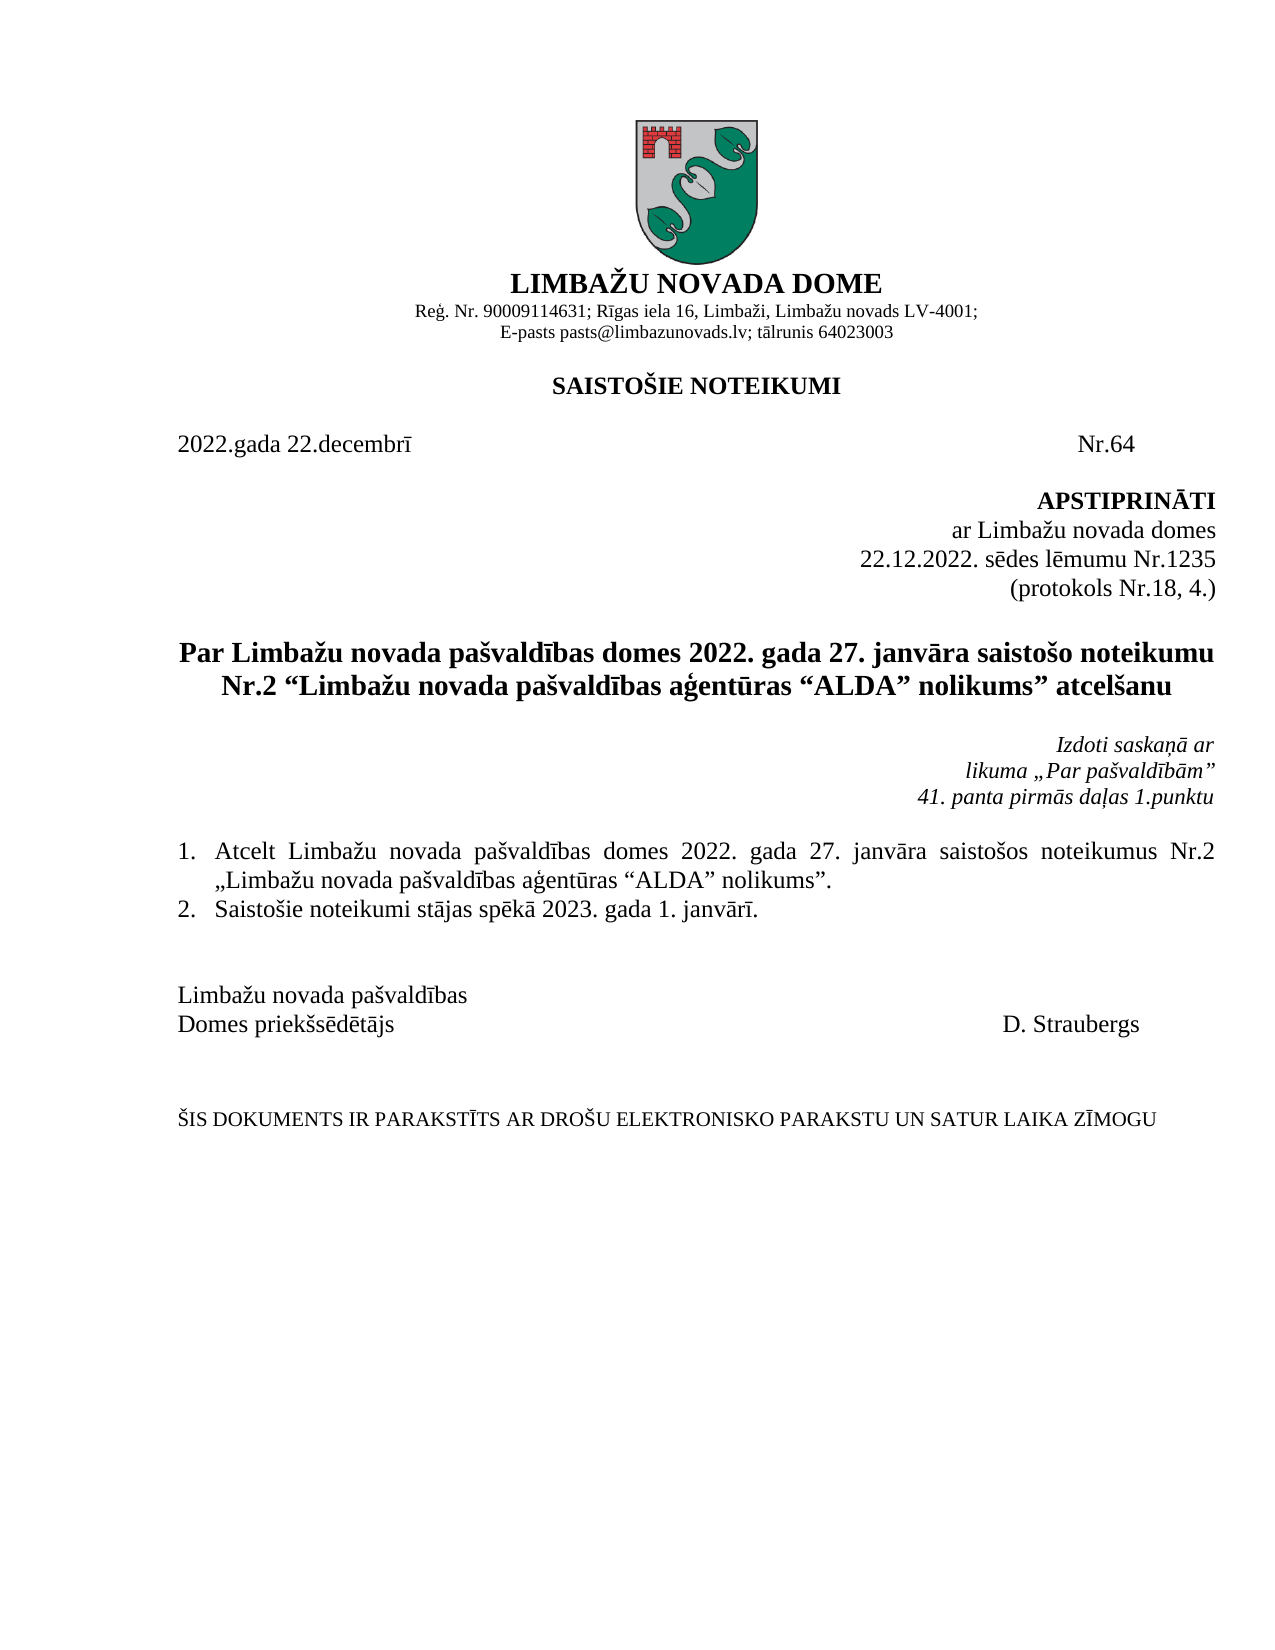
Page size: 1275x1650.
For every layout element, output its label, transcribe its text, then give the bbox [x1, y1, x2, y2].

text Limbažu novada DOME [177, 266, 1216, 299]
list Atcelt Limbažu novada pašvaldības domes 2022. gada 27. janvāra saistošos noteikumus Nr.2 „Limbažu novada pašvaldības aģentūras “ALDA” nolikums”. [177, 836, 1216, 894]
text Domes priekšsēdētājs D. Straubergs [177, 1009, 1216, 1037]
text Reģ. Nr. 90009114631; Rīgas iela 16, Limbaži, Limbažu novads LV-4001; [177, 299, 1216, 321]
text 2022.gada 22.decembrī Nr.64 [177, 429, 1216, 458]
text ŠIS DOKUMENTS IR PARAKSTĪTS AR DROŠU ELEKTRONISKO PARAKSTU UN SATUR LAIKA ZĪMOGU [177, 1107, 1216, 1131]
picture [633, 118, 760, 266]
text ar Limbažu novada domes [177, 515, 1216, 544]
text Limbažu novada pašvaldības [177, 980, 1216, 1009]
text APSTIPRINĀTI [177, 486, 1216, 515]
text 22.12.2022. sēdes lēmumu Nr.1235 [177, 544, 1216, 573]
text SAISTOŠIE NOTEIKUMI [177, 371, 1216, 400]
text E-pasts pasts@limbazunovads.lv; tālrunis 64023003 [177, 321, 1216, 343]
text likuma „Par pašvaldībām” [177, 757, 1216, 783]
list Saistošie noteikumi stājas spēkā 2023. gada 1. janvārī. [177, 894, 1216, 922]
text Izdoti saskaņā ar [177, 731, 1216, 757]
text 41. panta pirmās daļas 1.punktu [177, 783, 1216, 810]
text (protokols Nr.18, 4.) [177, 573, 1216, 601]
text Par Limbažu novada pašvaldības domes 2022. gada 27. janvāra saistošo noteikumu Nr.2 “Limbažu novada pašvaldības aģentūras “ALDA” nolikums” atcelšanu [177, 635, 1216, 702]
